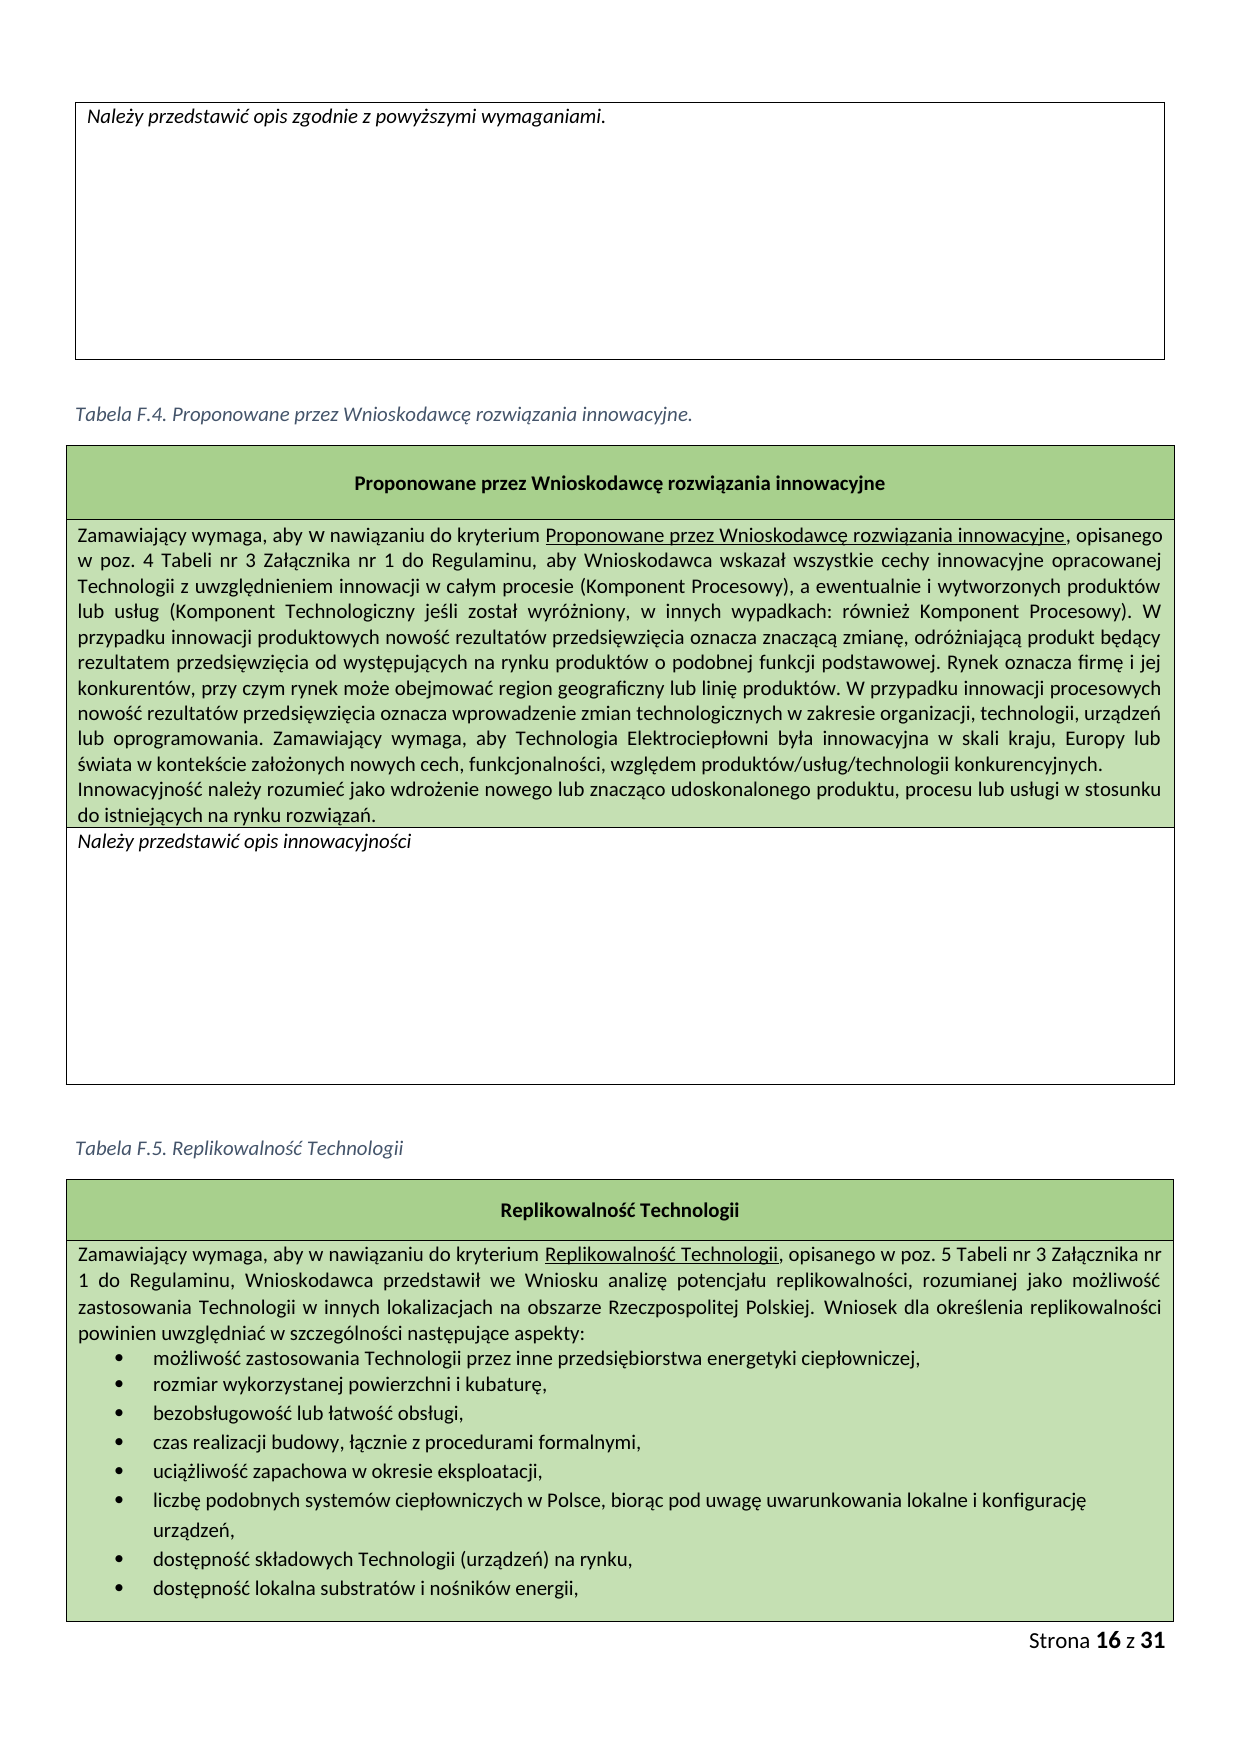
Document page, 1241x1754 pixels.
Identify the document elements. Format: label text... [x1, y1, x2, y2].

table_header Replikowalność Technologii [67, 1180, 1173, 1240]
table_cell Należy przedstawić opis zgodnie z powyższymi wymaganiami. [76, 103, 1164, 359]
table_cell Należy przedstawić opis innowacyjności [67, 828, 1174, 1084]
table_header Proponowane przez Wnioskodawcę rozwiązania innowacyjne [67, 446, 1174, 519]
text Tabela F.4. Proponowane przez Wnioskodawcę rozwiązania innowacyjne. [75, 401, 1165, 426]
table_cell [67, 1241, 1173, 1621]
table_cell Zamawiający wymaga, aby w nawiązaniu do kryterium Proponowane przez Wnioskodawcę rozwiązania innowacyjne, opisanego w poz. 4 Tabeli nr 3 Załącznika nr 1 do Regulaminu, aby Wnioskodawca wskazał wszystkie cechy innowacyjne opracowanej Technologii z uwzględnieniem innowacji w całym procesie (Komponent Procesowy), a ewentualnie i wytworzonych produktów lub usług (Komponent Technologiczny jeśli został wyróżniony, w innych wypadkach: również Komponent Procesowy). W przypadku innowacji produktowych nowość rezultatów przedsięwzięcia oznacza znaczącą zmianę, odróżniającą produkt będący rezultatem przedsięwzięcia od występujących na rynku produktów o podobnej funkcji podstawowej. Rynek oznacza firmę i jej konkurentów, przy czym rynek może obejmować region geograficzny lub linię produktów. W przypadku innowacji procesowych nowość rezultatów przedsięwzięcia oznacza wprowadzenie zmian technologicznych w zakresie organizacji, technologii, urządzeń lub oprogramowania. Zamawiający wymaga, aby Technologia Elektrociepłowni była innowacyjna w skali kraju, Europy lub świata w kontekście założonych nowych cech, funkcjonalności, względem produktów/usług/technologii konkurencyjnych. Innowacyjność należy rozumieć jako wdrożenie nowego lub znacząco udoskonalonego produktu, procesu lub usługi w stosunku do istniejących na rynku rozwiązań. [67, 520, 1174, 827]
text Tabela F.5. Replikowalność Technologii [75, 1135, 1165, 1161]
